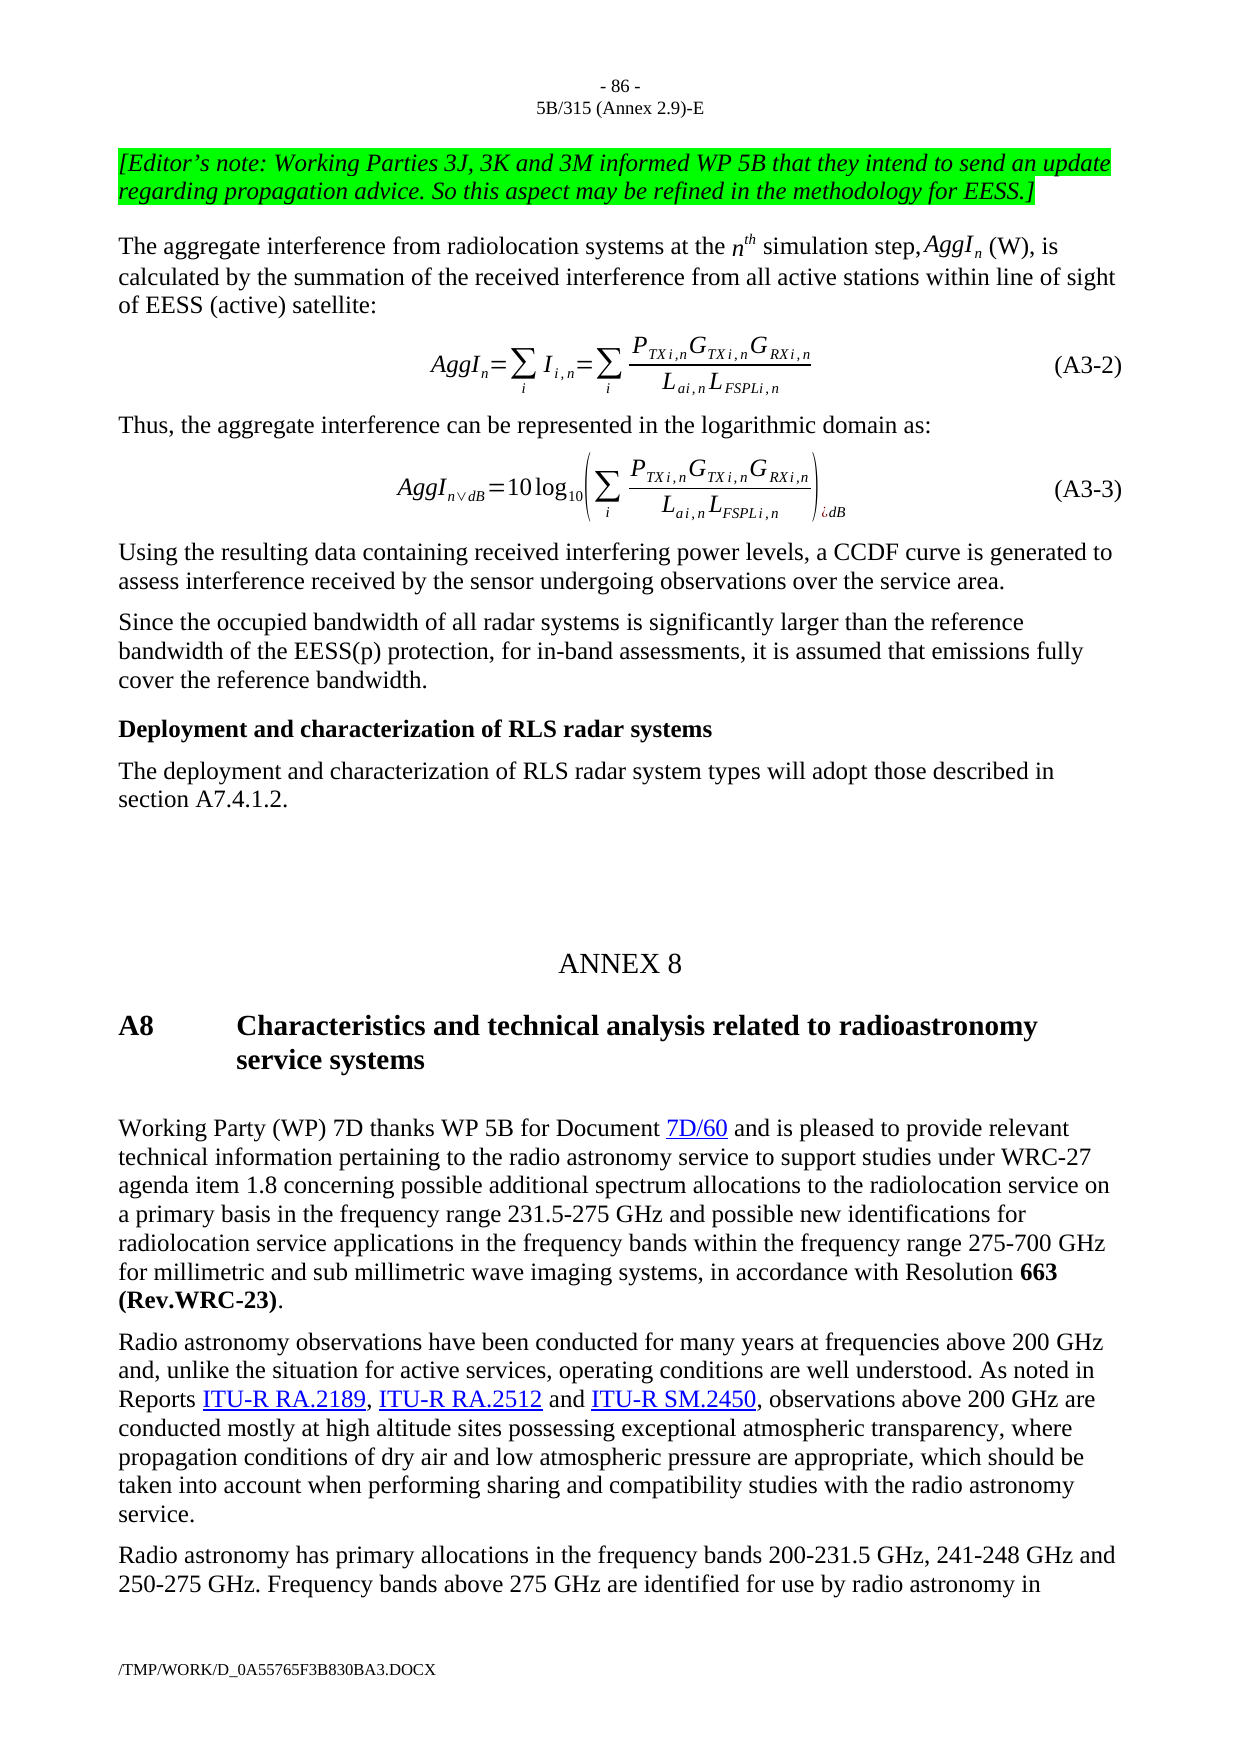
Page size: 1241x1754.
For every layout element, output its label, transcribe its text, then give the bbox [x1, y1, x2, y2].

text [118, 1541, 1122, 1598]
title Working Party (WP) 7D thanks WP 5B for Document 7D/60 and is pleased to provide relevant technical information pertaining to the radio astronomy service to support studies under WRC-27 agenda item 1.8 concerning possible additional spectrum allocations to the radiolocation service on a primary basis in the frequency range 231.5-275 GHz and possible new identifications for radiolocation service applications in the frequency bands within the frequency range 275-700 GHz for millimetric and sub millimetric wave imaging systems, in accordance with Resolution 663 (Rev.WRC-23). [118, 1113, 1122, 1314]
text (A3-3) [118, 452, 1122, 525]
subtitle A8 Characteristics and technical analysis related to radioastronomy service systems [118, 1008, 1122, 1076]
text Radio astronomy observations have been conducted for many years at frequencies above 200 GHz and, unlike the situation for active services, operating conditions are well understood. As noted in Reports ITU-R RA.2189, ITU-R RA.2512 and ITU-R SM.2450, observations above 200 GHz are conducted mostly at high altitude sites possessing exceptional atmospheric transparency, where propagation conditions of dry air and low atmospheric pressure are appropriate, which should be taken into account when performing sharing and compatibility studies with the radio astronomy service. [118, 1327, 1122, 1528]
text Annex 8 [118, 946, 1122, 979]
text Using the resulting data containing received interfering power levels, a CCDF curve is generated to assess interference received by the sensor undergoing observations over the service area. [118, 537, 1122, 595]
text The aggregate interference from radiolocation systems at the simulation step, (W), is calculated by the summation of the received interference from all active stations within line of sight of EESS (active) satellite: [118, 230, 1122, 319]
subtitle Deployment and characterization of RLS radar systems [118, 714, 1122, 743]
text Since the occupied bandwidth of all radar systems is significantly larger than the reference bandwidth of the EESS(p) protection, for in-band assessments, it is assumed that emissions fully cover the reference bandwidth. [118, 607, 1122, 694]
text The deployment and characterization of RLS radar system types will adopt those described in section A7.4.1.2. [118, 756, 1122, 813]
text Thus, the aggregate interference can be represented in the logarithmic domain as: [118, 410, 1122, 439]
text (A3-2) [118, 332, 1122, 398]
